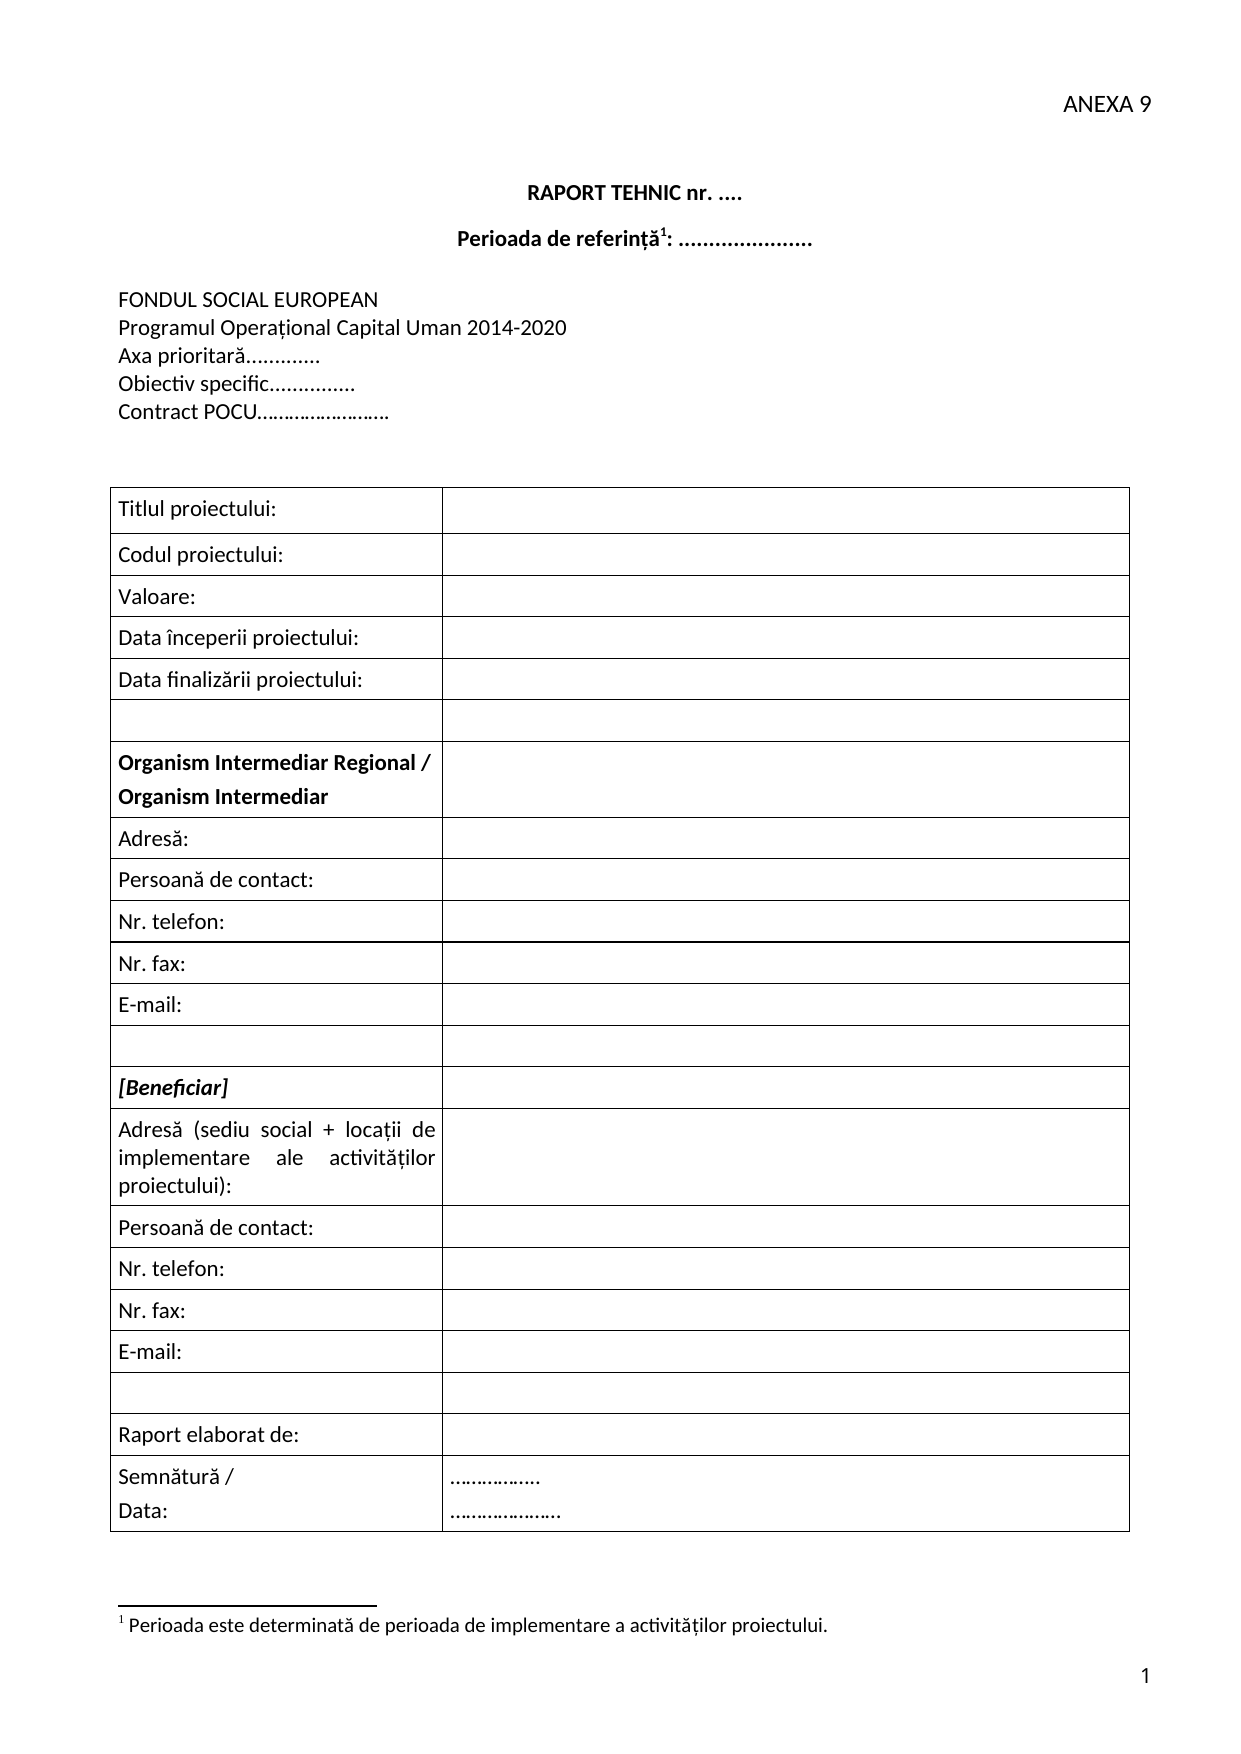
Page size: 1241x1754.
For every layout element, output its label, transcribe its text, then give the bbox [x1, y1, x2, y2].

text Programul Operaţional Capital Uman 2014-2020 [118, 313, 1152, 341]
table_cell [443, 617, 1129, 658]
table_cell Organism Intermediar Regional / Organism Intermediar [111, 742, 442, 817]
table_cell [443, 1248, 1129, 1288]
table_cell [443, 576, 1129, 616]
text Contract POCU……………………. [118, 397, 1152, 425]
table_cell Adresă: [111, 818, 442, 858]
table_cell [443, 901, 1129, 941]
table_cell Nr. fax: [111, 943, 442, 983]
table_cell [443, 984, 1129, 1024]
table_cell Nr. fax: [111, 1290, 442, 1330]
table_cell Data finalizării proiectului: [111, 659, 442, 699]
table_cell Codul proiectului: [111, 534, 442, 575]
table_cell [443, 1206, 1129, 1247]
table_cell [443, 742, 1129, 817]
table_cell Raport elaborat de: [111, 1414, 442, 1455]
table_header Titlul proiectului: [111, 488, 442, 533]
table_cell …………….. ………………… [443, 1456, 1129, 1531]
table_header [443, 488, 1129, 533]
table_cell [Beneficiar] [111, 1067, 442, 1108]
table_cell [443, 534, 1129, 575]
table_cell [443, 1026, 1129, 1066]
table_cell [443, 859, 1129, 900]
table_cell Persoană de contact: [111, 1206, 442, 1247]
table_cell [111, 1373, 442, 1413]
table_cell Data începerii proiectului: [111, 617, 442, 658]
table_cell [443, 659, 1129, 699]
text Axa prioritară............. [118, 341, 1152, 369]
table_cell E-mail: [111, 1331, 442, 1372]
table_cell Valoare: [111, 576, 442, 616]
table_cell [443, 1067, 1129, 1108]
table_cell Persoană de contact: [111, 859, 442, 900]
table_cell Nr. telefon: [111, 901, 442, 941]
table_cell [111, 700, 442, 741]
table_cell Adresă (sediu social + locații de implementare ale activităților proiectului): [111, 1109, 442, 1205]
text FONDUL SOCIAL EUROPEAN [118, 285, 1152, 313]
table_cell [443, 818, 1129, 858]
table_cell [443, 700, 1129, 741]
text Perioada de referință: ...................... [118, 224, 1152, 252]
table_cell [443, 1109, 1129, 1205]
table_cell Semnătură / Data: [111, 1456, 442, 1531]
table_cell [443, 1373, 1129, 1413]
text Obiectiv specific............... [118, 369, 1152, 397]
table_cell [443, 1331, 1129, 1372]
table_cell [443, 1290, 1129, 1330]
table_cell Nr. telefon: [111, 1248, 442, 1288]
table_cell [443, 1414, 1129, 1455]
text ANEXA 9 [118, 89, 1152, 119]
table_cell [111, 1026, 442, 1066]
table_cell E-mail: [111, 984, 442, 1024]
text RAPORT TEHNIC nr. .... [118, 178, 1152, 206]
table_cell [443, 943, 1129, 983]
